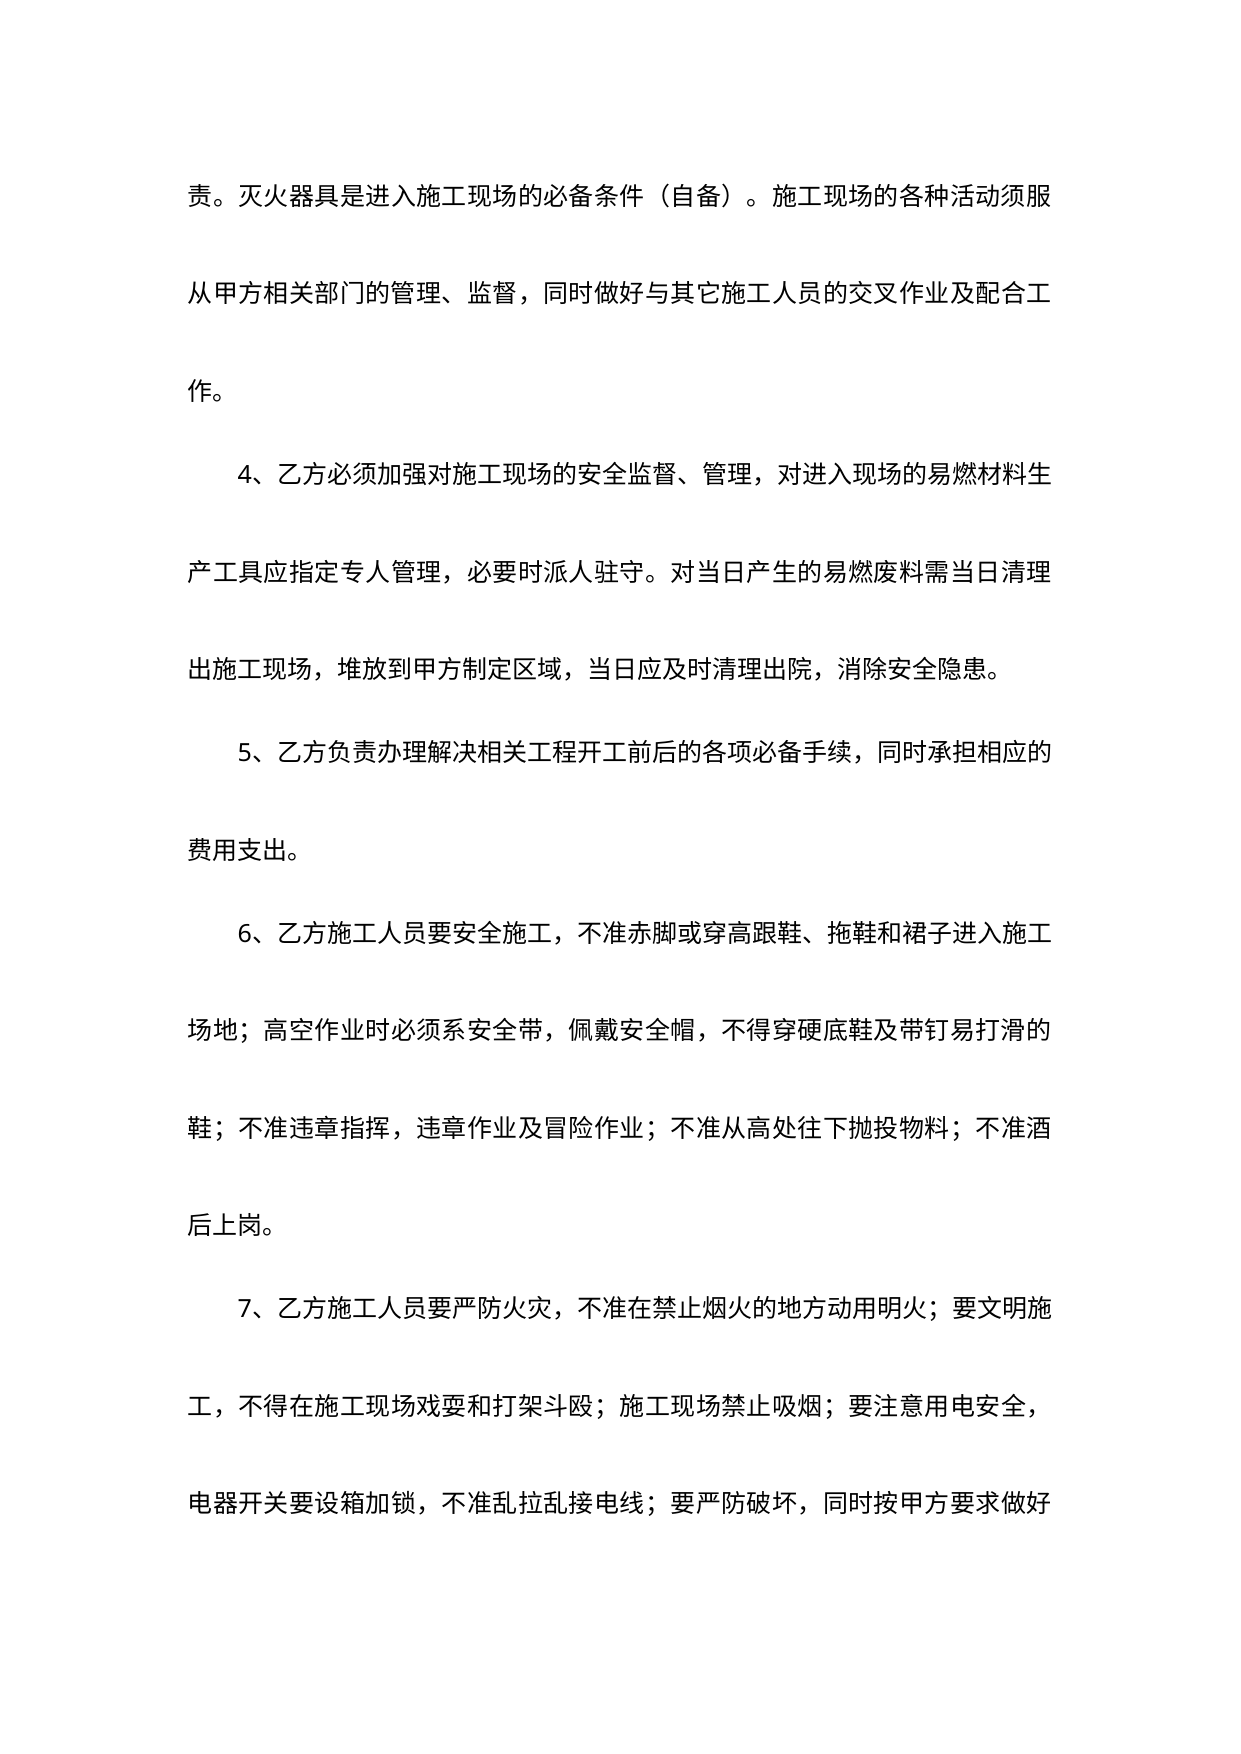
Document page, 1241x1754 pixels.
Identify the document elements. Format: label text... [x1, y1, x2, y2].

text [187, 162, 1053, 422]
text 6、乙方施工人员要安全施工，不准赤脚或穿高跟鞋、拖鞋和裙子进入施工场地；高空作业时必须系安全带，佩戴安全帽，不得穿硬底鞋及带钉易打滑的鞋；不准违章指挥，违章作业及冒险作业；不准从高处往下抛投物料；不准酒后上岗。 [187, 899, 1053, 1256]
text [187, 1274, 1053, 1534]
text 4、乙方必须加强对施工现场的安全监督、管理，对进入现场的易燃材料生产工具应指定专人管理，必要时派人驻守。对当日产生的易燃废料需当日清理出施工现场，堆放到甲方制定区域，当日应及时清理出院，消除安全隐患。 [187, 440, 1053, 700]
text 5、乙方负责办理解决相关工程开工前后的各项必备手续，同时承担相应的费用支出。 [187, 718, 1053, 881]
